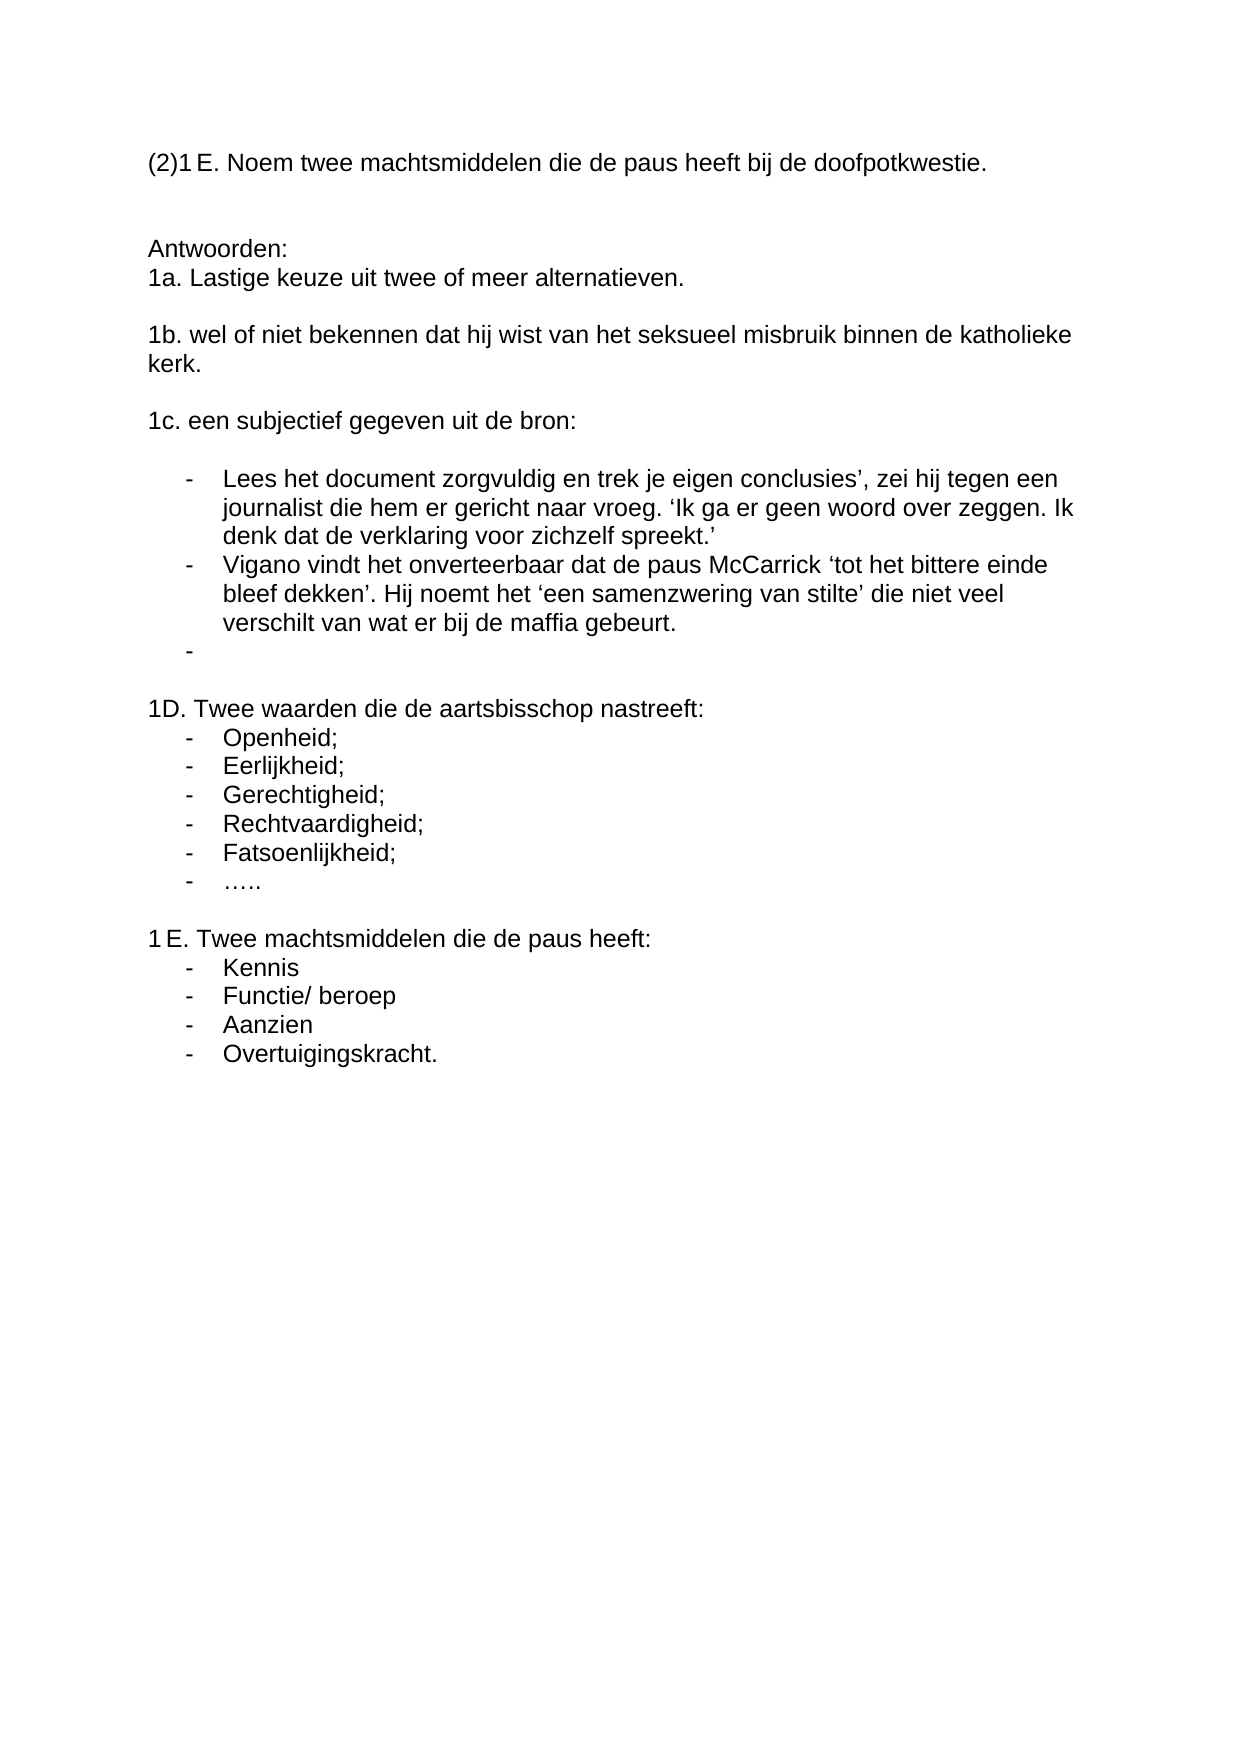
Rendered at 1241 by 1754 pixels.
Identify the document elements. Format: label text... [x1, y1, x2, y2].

list Functie/ beroep [185, 981, 1093, 1010]
list Kennis [185, 953, 1093, 981]
list Lees het document zorgvuldig en trek je eigen conclusies’, zei hij tegen een journalist die hem er gericht naar vroeg. ‘Ik ga er geen woord over zeggen. Ik denk dat de verklaring voor zichzelf spreekt.’ [185, 464, 1093, 550]
text Antwoorden: [148, 234, 1093, 263]
list ….. [185, 866, 1093, 895]
list Openheid; [185, 723, 1093, 751]
list Vigano vindt het onverteerbaar dat de paus McCarrick ‘tot het bittere einde bleef dekken’. Hij noemt het ‘een samenzwering van stilte’ die niet veel verschilt van wat er bij de maffia gebeurt. [185, 550, 1093, 636]
list Eerlijkheid; [185, 751, 1093, 780]
text 1b. wel of niet bekennen dat hij wist van het seksueel misbruik binnen de katholieke kerk. [148, 320, 1093, 378]
text 1a. Lastige keuze uit twee of meer alternatieven. [148, 263, 1093, 291]
list Gerechtigheid; [185, 780, 1093, 809]
list Fatsoenlijkheid; [185, 838, 1093, 866]
list Rechtvaardigheid; [185, 809, 1093, 838]
list Overtuigingskracht. [185, 1039, 1093, 1068]
text 1 E. Twee machtsmiddelen die de paus heeft: [148, 924, 1093, 953]
list Aanzien [185, 1010, 1093, 1039]
text 1D. Twee waarden die de aartsbisschop nastreeft: [148, 694, 1093, 723]
text (2)1 E. Noem twee machtsmiddelen die de paus heeft bij de doofpotkwestie. [148, 148, 1093, 176]
text 1c. een subjectief gegeven uit de bron: [148, 406, 1093, 435]
